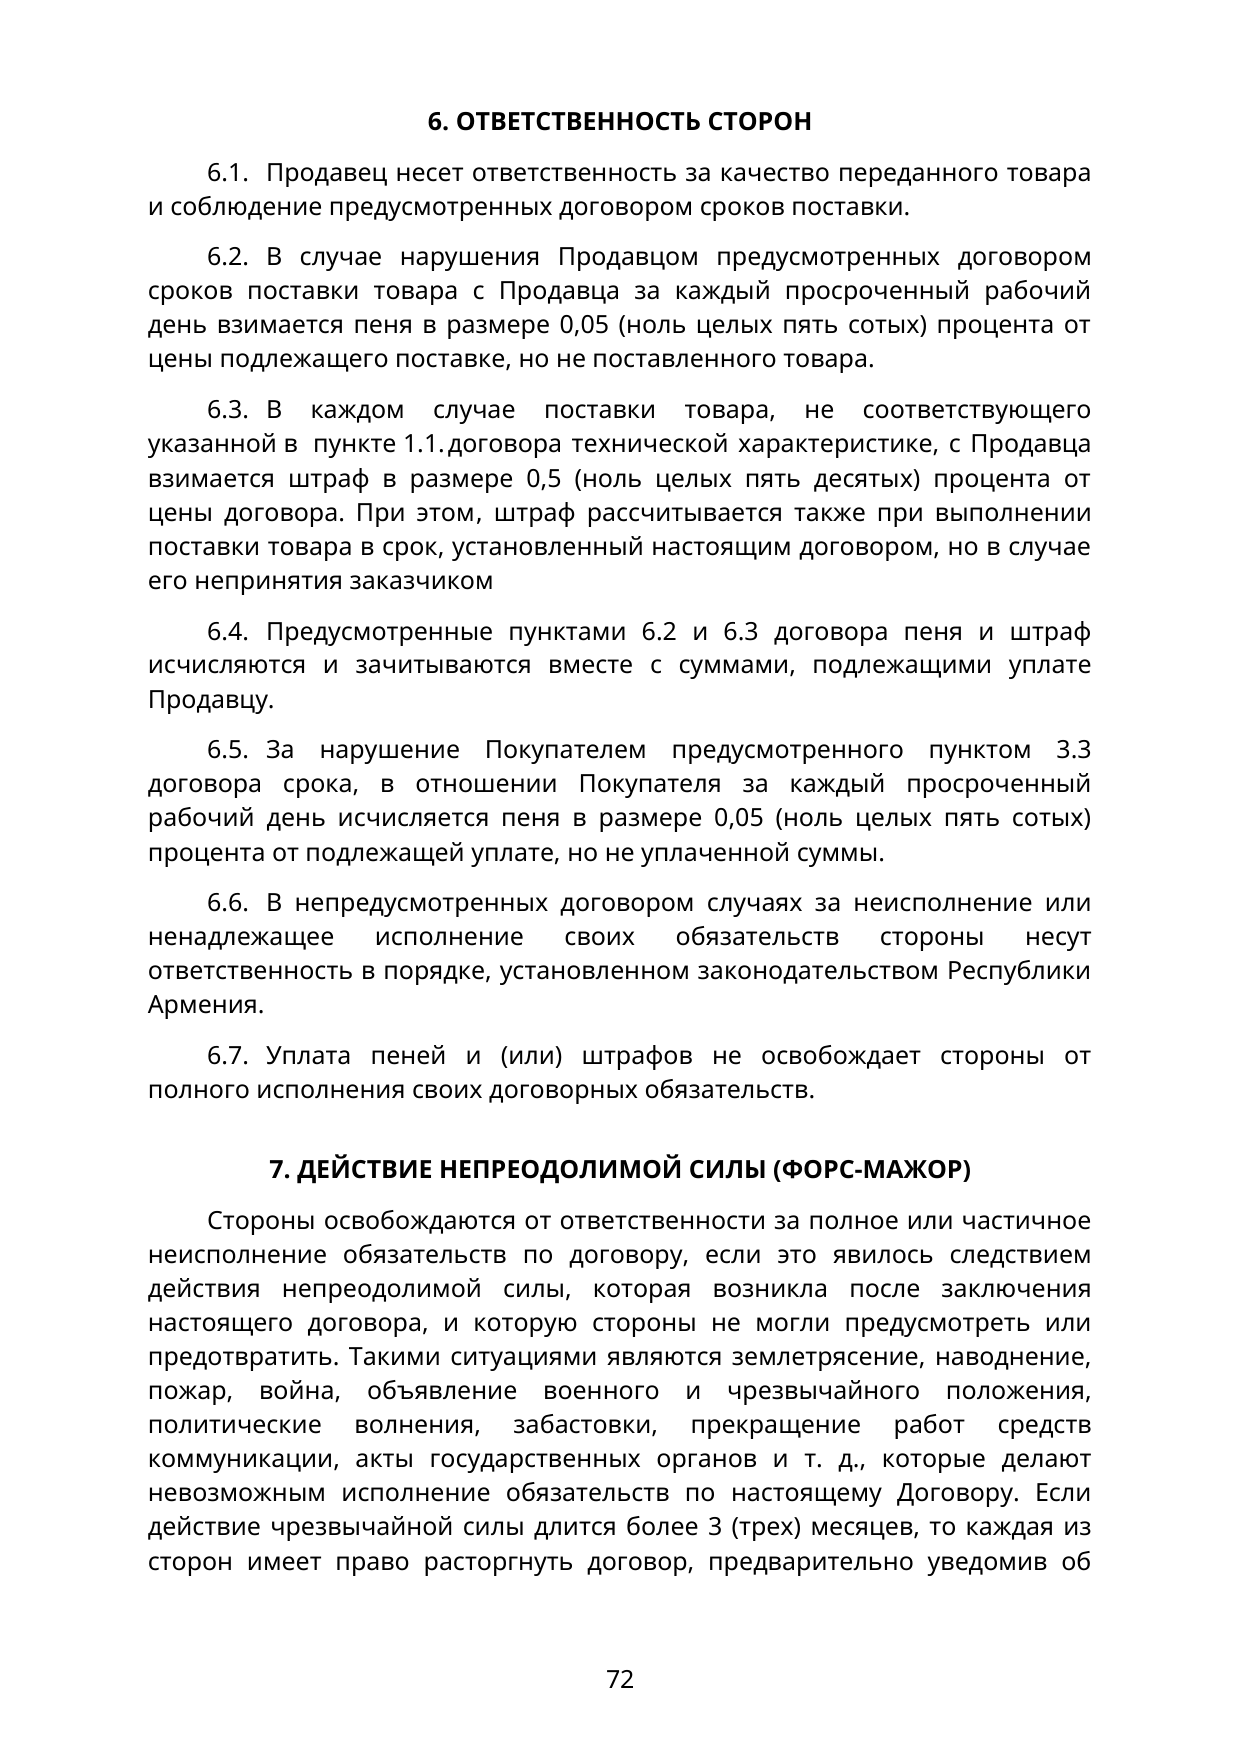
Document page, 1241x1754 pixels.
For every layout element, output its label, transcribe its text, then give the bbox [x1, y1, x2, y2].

text 6.1. Продавец несет ответственность за качество переданного товара и соблюдение предусмотренных договором сроков поставки. [148, 154, 1092, 222]
text 6.2. В случае нарушения Продавцом предусмотренных договором сроков поставки товара с Продавца за каждый просроченный рабочий день взимается пеня в размере 0,05 (ноль целых пять сотых) процента от цены подлежащего поставке, но не поставленного товара. [148, 239, 1092, 375]
text 6.6. В непредусмотренных договором случаях за неисполнение или ненадлежащее исполнение своих обязательств стороны несут ответственность в порядке, установленном законодательством Республики Армения. [148, 885, 1092, 1021]
text 7. ДЕЙСТВИЕ НЕПРЕОДОЛИМОЙ СИЛЫ (ФОРС-МАЖОР) [148, 1152, 1092, 1186]
text 6.3. В каждом случае поставки товара, не соответствующего указанной в пункте 1.1. договора технической характеристике, с Продавца взимается штраф в размере 0,5 (ноль целых пять десятых) процента от цены договора. При этом, штраф рассчитывается также при выполнении поставки товара в срок, установленный настоящим договором, но в случае его непринятия заказчиком [148, 392, 1092, 596]
text 6. ОТВЕТСТВЕННОСТЬ СТОРОН [148, 103, 1092, 137]
text 6.7. Уплата пеней и (или) штрафов не освобождает стороны от полного исполнения своих договорных обязательств. [148, 1038, 1092, 1106]
text 6.4. Предусмотренные пунктами 6.2 и 6.3 договора пеня и штраф исчисляются и зачитываются вместе с суммами, подлежащими уплате Продавцу. [148, 613, 1092, 715]
text 6.5. За нарушение Покупателем предусмотренного пунктом 3.3 договора срока, в отношении Покупателя за каждый просроченный рабочий день исчисляется пеня в размере 0,05 (ноль целых пять сотых) процента от подлежащей уплате, но не уплаченной суммы. [148, 732, 1092, 868]
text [148, 1202, 1092, 1577]
